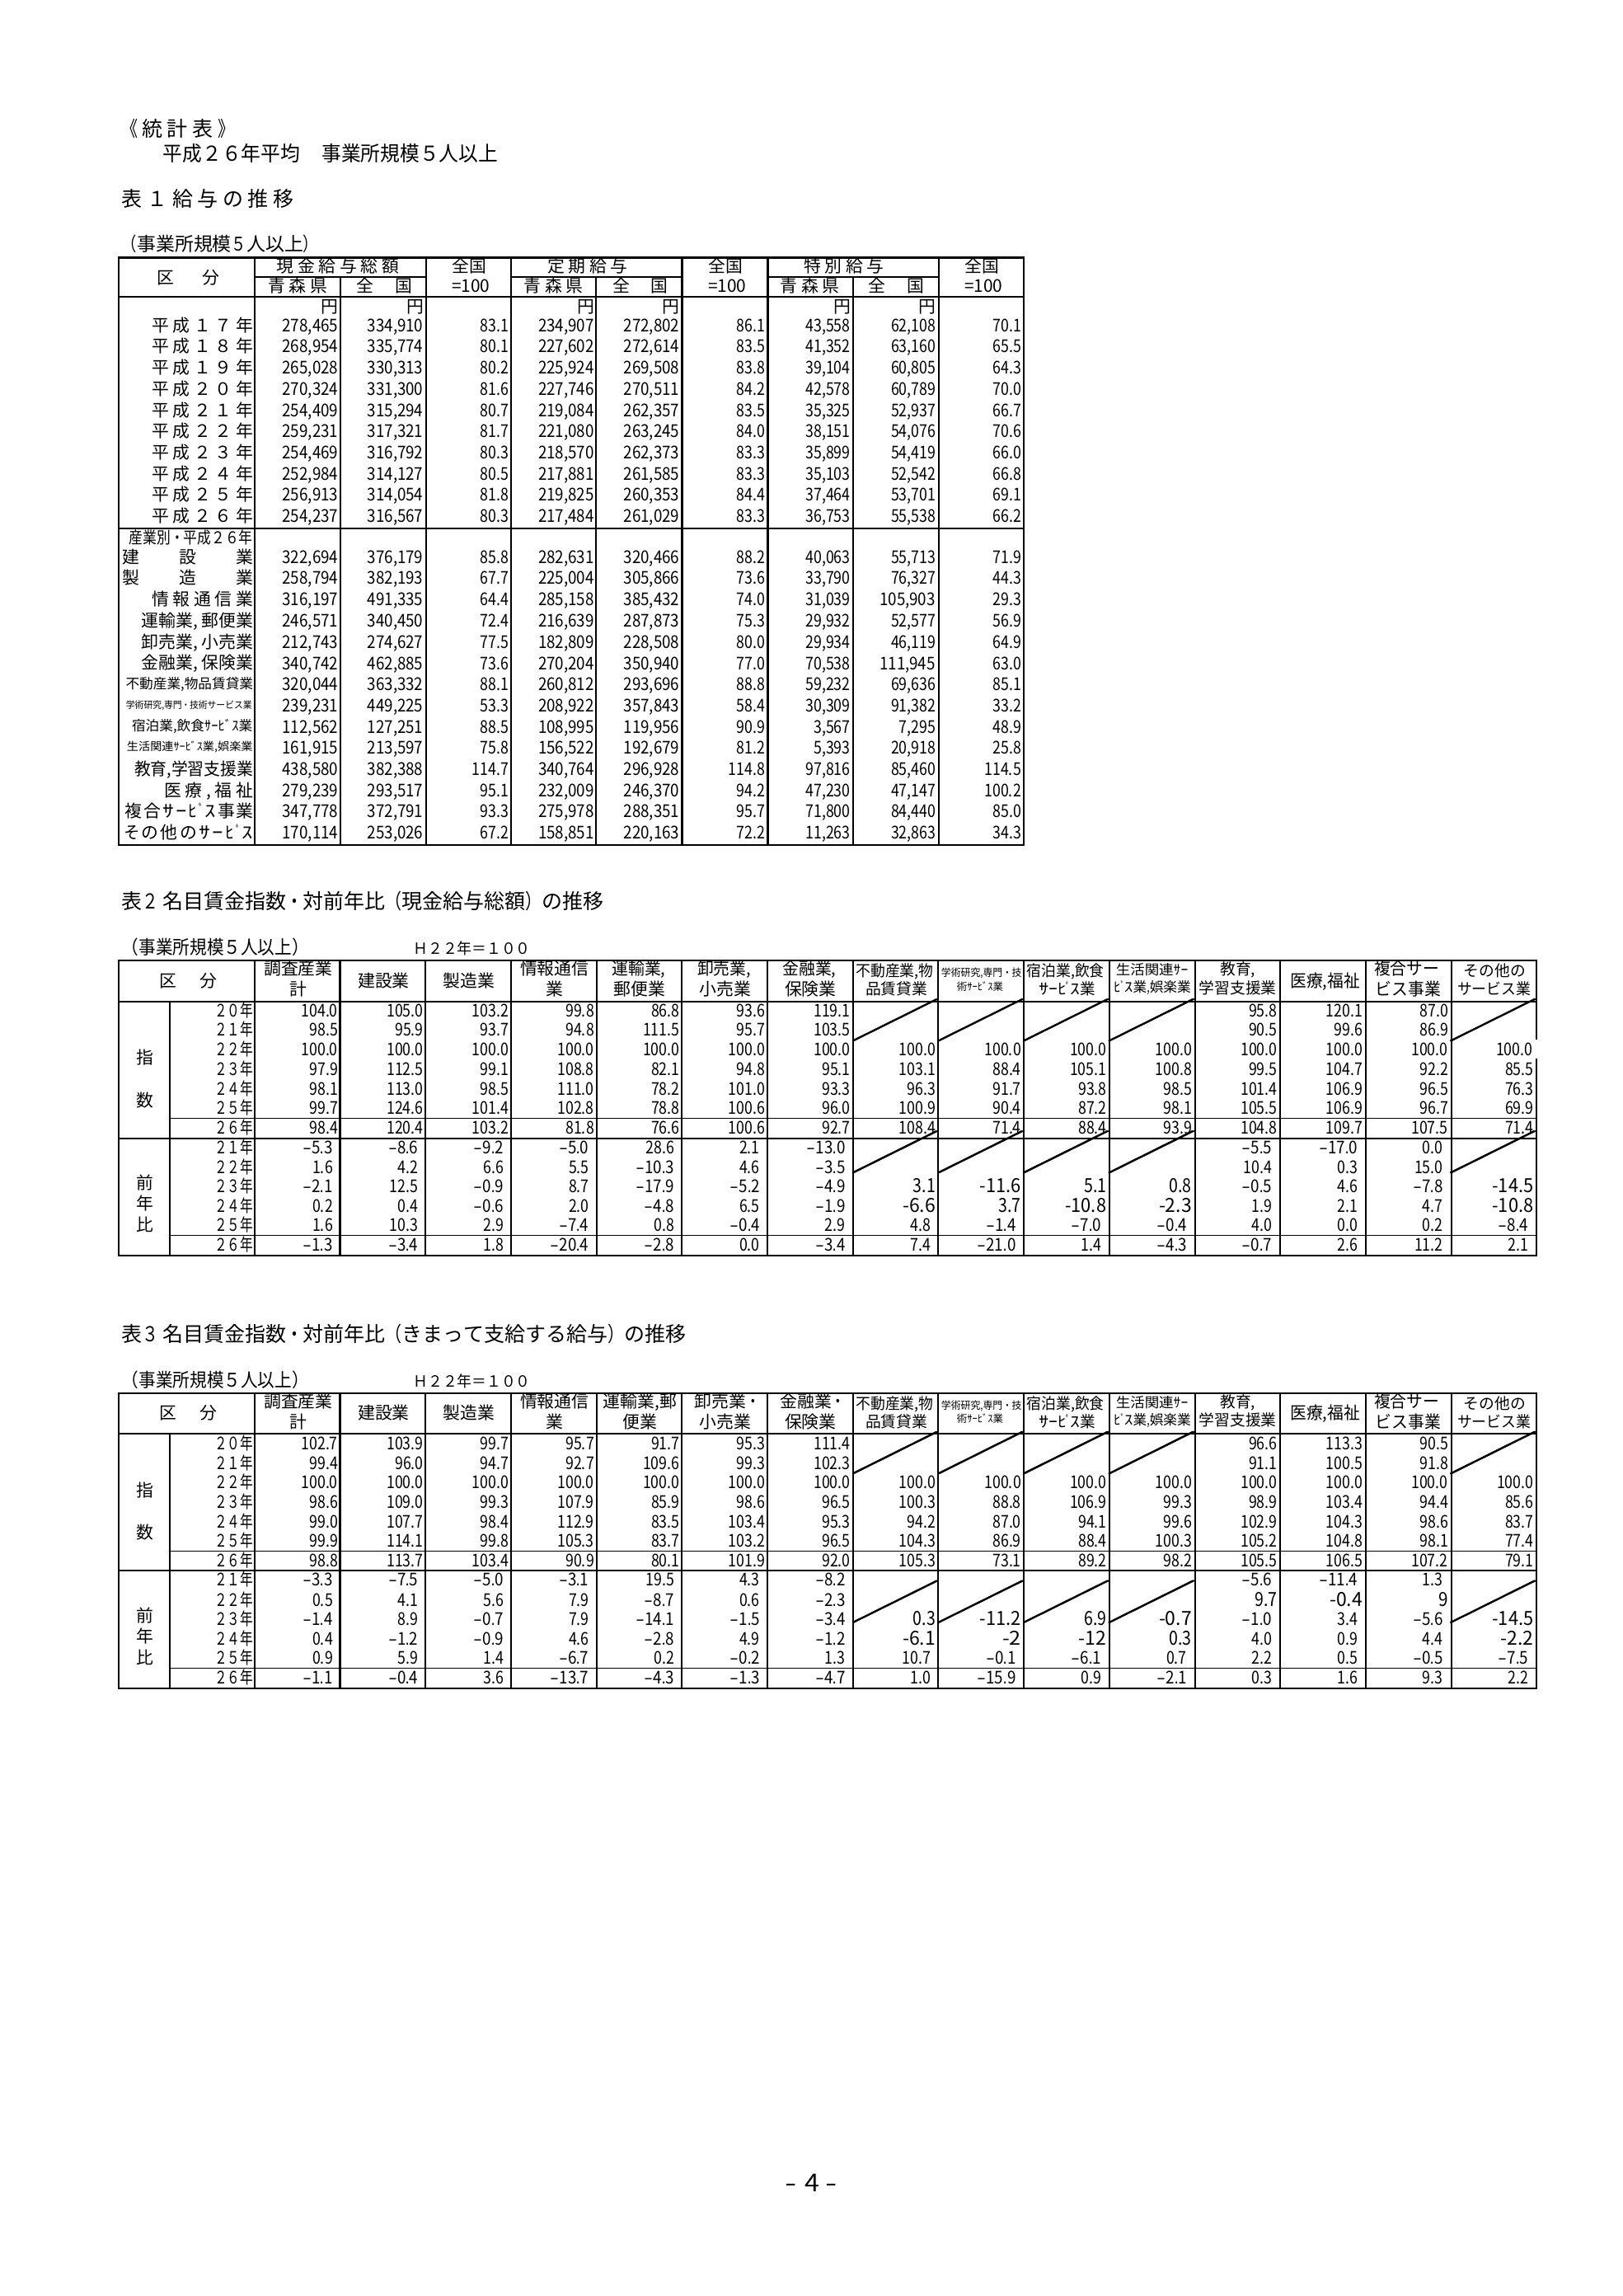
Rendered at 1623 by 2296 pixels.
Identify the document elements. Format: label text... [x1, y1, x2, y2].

table_cell 0.3 [1196, 1669, 1279, 1688]
table_cell -5.3 [256, 1139, 339, 1157]
table_cell 220,163 [597, 824, 681, 844]
table_cell 0.9 [1281, 1629, 1365, 1649]
table_cell 274,627 [341, 633, 425, 654]
table_cell 97,816 [769, 760, 852, 782]
table_cell 119,956 [597, 718, 681, 740]
table_cell 全 国 [597, 278, 681, 296]
table_cell 100.0 [854, 1472, 937, 1492]
table_cell [341, 529, 425, 548]
table_cell -10.8 [1452, 1196, 1536, 1216]
table_header 定 期 給 与 [512, 259, 681, 276]
table_cell 100.5 [1281, 1453, 1365, 1472]
table_cell 78.2 [598, 1079, 681, 1099]
table_header 運輸業, 郵便業 [598, 961, 681, 1000]
table_header 建設業 [341, 961, 425, 1000]
table_cell 213,597 [341, 740, 425, 760]
table_cell [939, 1157, 1023, 1177]
table_cell 94.2 [683, 782, 767, 802]
table_cell 67.2 [427, 824, 510, 844]
table_cell 109.6 [598, 1453, 681, 1472]
table_cell 100.0 [683, 1040, 767, 1059]
table_header 運輸業,郵 便業 [598, 1394, 681, 1433]
table_cell [854, 1139, 937, 1157]
table_cell -2.1 [1110, 1669, 1194, 1688]
table_cell 99.1 [426, 1059, 510, 1079]
table_header 教育, 学習支援業 [1196, 1394, 1279, 1433]
table_cell 254,409 [256, 401, 340, 422]
table_cell 95.7 [683, 802, 767, 824]
table_cell 182,809 [512, 633, 595, 654]
table_cell 287,873 [597, 612, 681, 632]
table_cell 教育,学習支援業 [120, 760, 254, 782]
table_cell 0.6 [683, 1589, 767, 1610]
table_cell [1452, 1589, 1536, 1610]
table_cell [1025, 1021, 1109, 1040]
table_cell 100.8 [1110, 1059, 1194, 1079]
table_cell 84.0 [683, 422, 767, 444]
table_cell 106.9 [1281, 1099, 1365, 1118]
table_cell 83.8 [683, 359, 767, 380]
table_cell 円 [597, 298, 681, 317]
table_cell 28.6 [598, 1139, 681, 1157]
table_cell 0.2 [1367, 1216, 1451, 1235]
table_cell [939, 1139, 1023, 1157]
table_cell 104.8 [1281, 1532, 1365, 1551]
table_cell -3.4 [768, 1236, 852, 1255]
table_cell -4.3 [1110, 1236, 1194, 1255]
table_cell 305,866 [597, 569, 681, 590]
table_cell 2.1 [1452, 1236, 1536, 1255]
table_cell 96.5 [768, 1492, 852, 1512]
table_cell [854, 1157, 937, 1177]
table_cell 青 森 県 [256, 278, 340, 296]
table_cell 59,232 [769, 675, 852, 697]
table_cell 296,928 [597, 760, 681, 782]
table_cell -0.4 [683, 1216, 767, 1235]
table_cell 6.5 [683, 1196, 767, 1216]
table_cell 2.9 [426, 1216, 510, 1235]
table_cell 1.8 [426, 1236, 510, 1255]
table_cell 293,696 [597, 675, 681, 697]
table_cell -1.4 [256, 1610, 339, 1629]
table_cell 0.5 [256, 1589, 339, 1610]
table_cell 60,789 [854, 380, 938, 401]
table_cell 37,464 [769, 486, 852, 507]
text 表２ 名目賃金指数・対前年比（現金給与総額）の推移 [122, 885, 1547, 914]
table_cell 円 [341, 298, 425, 317]
table_header 区 分 [120, 259, 254, 296]
table_cell 105.5 [1196, 1552, 1279, 1570]
table_cell -0.4 [1281, 1589, 1365, 1610]
table_cell [427, 298, 510, 317]
table_cell 0.4 [341, 1196, 425, 1216]
table_cell 322,694 [256, 548, 340, 569]
table_cell 100.2 [940, 782, 1023, 802]
table_cell 89.2 [1025, 1552, 1109, 1570]
table_cell 315,294 [341, 401, 425, 422]
table_cell 3.7 [939, 1196, 1023, 1216]
table_cell 103.4 [683, 1512, 767, 1532]
table_cell 54,076 [854, 422, 938, 444]
table_cell 93.3 [427, 802, 510, 824]
table_cell 112,562 [256, 718, 340, 740]
table_cell 99.9 [256, 1532, 339, 1551]
table_cell 42,578 [769, 380, 852, 401]
table_header その他のサービス業 [1452, 1394, 1536, 1433]
table_cell 6.9 [1025, 1610, 1109, 1629]
table_cell 161,915 [256, 740, 340, 760]
table_cell -20.4 [512, 1236, 596, 1255]
table_cell 105.3 [512, 1532, 596, 1551]
table_cell 4.6 [512, 1629, 596, 1649]
table_cell 104.3 [1281, 1512, 1365, 1532]
table_header 宿泊業,飲食ｻｰﾋﾞｽ業 [1025, 961, 1109, 1000]
table_cell 円 [769, 298, 852, 317]
table_cell 4.8 [854, 1216, 937, 1235]
table_cell 320,466 [597, 548, 681, 569]
table_cell 256,913 [256, 486, 340, 507]
table_cell [1452, 1002, 1536, 1040]
table_cell 95.7 [512, 1434, 596, 1453]
table_cell 85.8 [427, 548, 510, 569]
table_cell -2.2 [1452, 1629, 1536, 1649]
table_cell 268,954 [256, 337, 340, 359]
table_cell 382,388 [341, 760, 425, 782]
table_cell 8.7 [512, 1177, 596, 1196]
table_cell -7.5 [341, 1571, 425, 1589]
table_cell 100.0 [598, 1040, 681, 1059]
table_cell 90.9 [683, 718, 767, 740]
table_cell 83.5 [683, 337, 767, 359]
table_cell 69.9 [1452, 1099, 1536, 1118]
table_cell 234,907 [512, 317, 595, 337]
table_cell [939, 1453, 1023, 1472]
table_cell 1.4 [426, 1649, 510, 1668]
table_cell 0.5 [1281, 1649, 1365, 1668]
table_cell 38,151 [769, 422, 852, 444]
table_cell -0.4 [1110, 1216, 1194, 1235]
table_cell -0.7 [1196, 1236, 1279, 1255]
text 平成２６年平均 事業所規模５人以上 [163, 141, 1547, 166]
table_cell 54,419 [854, 444, 938, 465]
table_cell 114.8 [683, 760, 767, 782]
table_cell 79.1 [1452, 1552, 1536, 1570]
table_cell -6.1 [1025, 1649, 1109, 1668]
table_cell 10.7 [854, 1649, 937, 1668]
table_cell 40,063 [769, 548, 852, 569]
table_cell ２５年 [171, 1216, 254, 1235]
table_cell 100.0 [1025, 1040, 1109, 1059]
table_cell 19.5 [598, 1571, 681, 1589]
table_cell -11.2 [939, 1610, 1023, 1629]
table_cell 3,567 [769, 718, 852, 740]
table_cell 66.8 [940, 465, 1023, 486]
table_cell -8.4 [1452, 1216, 1536, 1235]
table_cell [854, 1021, 937, 1040]
table_cell 90.5 [1367, 1434, 1451, 1453]
table_header その他のサービス業 [1452, 961, 1536, 1000]
table_cell 7.9 [512, 1589, 596, 1610]
table_cell 円 [512, 298, 595, 317]
table_cell [1452, 1453, 1536, 1472]
table_cell 平 成 ２ ５ 年 [120, 486, 254, 507]
table_cell -1.3 [683, 1669, 767, 1688]
table_cell 113.0 [341, 1079, 425, 1099]
table_cell -1.9 [768, 1196, 852, 1216]
table_header 複合サー ビス事業 [1367, 961, 1451, 1000]
table_cell 98.1 [256, 1079, 339, 1099]
table_cell 77.5 [427, 633, 510, 654]
table_cell 0.0 [1367, 1139, 1451, 1157]
table_cell 288,351 [597, 802, 681, 824]
table_cell 2.1 [1281, 1196, 1365, 1216]
table_header 教育, 学習支援業 [1196, 961, 1279, 1000]
table_cell -7.5 [1452, 1649, 1536, 1668]
table_cell 53.3 [427, 697, 510, 718]
table_cell [939, 1434, 1023, 1453]
table_cell 70.0 [940, 380, 1023, 401]
table_cell 108.4 [854, 1119, 937, 1137]
table_cell 91.7 [598, 1434, 681, 1453]
table_cell 225,924 [512, 359, 595, 380]
table_cell -4.7 [768, 1669, 852, 1688]
table_cell 93.3 [768, 1079, 852, 1099]
table_cell ２３年 [171, 1610, 254, 1629]
table_cell 12.5 [341, 1177, 425, 1196]
table_cell 260,812 [512, 675, 595, 697]
table_cell -0.1 [939, 1649, 1023, 1668]
table_cell 4.0 [1196, 1216, 1279, 1235]
table_cell [120, 298, 254, 317]
table_cell 82.1 [598, 1059, 681, 1079]
table_cell 66.2 [940, 507, 1023, 528]
table_cell 運輸業, 郵便業 [120, 612, 254, 632]
table_cell 青 森 県 [769, 278, 852, 296]
table_cell 85.5 [1452, 1059, 1536, 1079]
table_cell -7.4 [512, 1216, 596, 1235]
table_cell 239,231 [256, 697, 340, 718]
table_cell -0.6 [426, 1196, 510, 1216]
table_cell 491,335 [341, 590, 425, 612]
table_cell 88.4 [1025, 1119, 1109, 1137]
table_cell 0.4 [256, 1629, 339, 1649]
table_cell [940, 298, 1023, 317]
table_cell 84.2 [683, 380, 767, 401]
table_cell -1.2 [768, 1629, 852, 1649]
table_cell 258,794 [256, 569, 340, 590]
subtitle - 4 - [782, 2163, 840, 2199]
table_cell 98.4 [256, 1119, 339, 1137]
table_cell 260,353 [597, 486, 681, 507]
table_cell 112.5 [341, 1059, 425, 1079]
table_cell 111.0 [512, 1079, 596, 1099]
table_cell 275,978 [512, 802, 595, 824]
table_cell -17.9 [598, 1177, 681, 1196]
table_cell 64.3 [940, 359, 1023, 380]
table_cell 100.0 [1110, 1472, 1194, 1492]
table_cell 347,778 [256, 802, 340, 824]
table_cell 平 成 ２ ２ 年 [120, 422, 254, 444]
table_cell 96.5 [1367, 1079, 1451, 1099]
table_cell 120.4 [341, 1119, 425, 1137]
table_cell 262,373 [597, 444, 681, 465]
table_cell 85.6 [1452, 1492, 1536, 1512]
table_cell -3.5 [768, 1157, 852, 1177]
table_header 区 分 [120, 961, 254, 1000]
table_cell 314,054 [341, 486, 425, 507]
table_cell 94.8 [683, 1059, 767, 1079]
table_cell 113.3 [1281, 1434, 1365, 1453]
table_cell 253,026 [341, 824, 425, 844]
table_cell 96.0 [341, 1453, 425, 1472]
table_cell 221,080 [512, 422, 595, 444]
table_cell 92.7 [512, 1453, 596, 1472]
table_cell 124.6 [341, 1099, 425, 1118]
table_cell 100.0 [1110, 1040, 1194, 1059]
table_cell 32,863 [854, 824, 938, 844]
table_cell 278,465 [256, 317, 340, 337]
table_cell 100.0 [1025, 1472, 1109, 1492]
table_cell 100.0 [768, 1472, 852, 1492]
table_cell 462,885 [341, 654, 425, 675]
table_cell 100.0 [1452, 1472, 1536, 1492]
table_header 宿泊業,飲食ｻｰﾋﾞｽ業 [1025, 1394, 1109, 1433]
table_cell [1452, 1434, 1536, 1453]
table_cell 76,327 [854, 569, 938, 590]
table_cell 0.8 [1110, 1177, 1194, 1196]
table_cell 156,522 [512, 740, 595, 760]
table_cell -11.4 [1281, 1571, 1365, 1589]
table_cell 282,631 [512, 548, 595, 569]
table_cell 81.7 [427, 422, 510, 444]
table_cell ２２年 [171, 1157, 254, 1177]
table_cell 103.9 [341, 1434, 425, 1453]
table_cell 75.8 [427, 740, 510, 760]
table_cell 全 国 [854, 278, 938, 296]
table_cell ２６年 [171, 1236, 254, 1255]
table_cell -4.8 [598, 1196, 681, 1216]
text 《 統 計 表 》 [122, 116, 1547, 141]
table_cell 83.7 [598, 1532, 681, 1551]
table_cell 53,701 [854, 486, 938, 507]
table_cell -7.8 [1367, 1177, 1451, 1196]
table_cell 99.8 [512, 1002, 596, 1021]
table_cell [939, 1571, 1023, 1589]
table_cell 84,440 [854, 802, 938, 824]
table_cell [256, 529, 340, 548]
table_cell 52,542 [854, 465, 938, 486]
table_cell 100.0 [939, 1472, 1023, 1492]
table_cell 52,577 [854, 612, 938, 632]
table_cell 80.3 [427, 507, 510, 528]
table_cell 3.1 [854, 1177, 937, 1196]
table_cell 73.6 [427, 654, 510, 675]
table_cell 279,239 [256, 782, 340, 802]
table_cell 85.1 [940, 675, 1023, 697]
table_cell 262,357 [597, 401, 681, 422]
table_cell 39,104 [769, 359, 852, 380]
table_cell 5.5 [512, 1157, 596, 1177]
table_cell 113.7 [341, 1552, 425, 1570]
table_cell -13.0 [768, 1139, 852, 1157]
table_cell 93.9 [1110, 1119, 1194, 1137]
table_cell 0.9 [1025, 1669, 1109, 1688]
table_cell 87.0 [1367, 1002, 1451, 1021]
table_cell 34.3 [940, 824, 1023, 844]
table_cell 83.5 [598, 1512, 681, 1532]
table_cell 227,746 [512, 380, 595, 401]
table_cell 108,995 [512, 718, 595, 740]
table_cell 111.4 [768, 1434, 852, 1453]
table_cell 産業別・平成２６年 [120, 529, 254, 548]
table_cell -5.0 [512, 1139, 596, 1157]
table_cell 100.0 [256, 1472, 339, 1492]
table_cell 84.4 [683, 486, 767, 507]
table_cell 320,044 [256, 675, 340, 697]
table_cell 98.1 [1110, 1099, 1194, 1118]
table_cell 56.9 [940, 612, 1023, 632]
table_header 情報通信 業 [512, 1394, 596, 1433]
table_cell 98.5 [256, 1021, 339, 1040]
table_cell 334,910 [341, 317, 425, 337]
table_cell -8.7 [598, 1589, 681, 1610]
table_cell 88.4 [1025, 1532, 1109, 1551]
table_cell 前年比 [120, 1571, 169, 1688]
table_cell ２４年 [171, 1196, 254, 1216]
table_cell -5.2 [683, 1177, 767, 1196]
table_cell -1.2 [341, 1629, 425, 1649]
table_cell ２１年 [171, 1571, 254, 1589]
table_cell 100.0 [598, 1472, 681, 1492]
table_cell 70,538 [769, 654, 852, 675]
table_cell -3.4 [341, 1236, 425, 1255]
table_cell 36,753 [769, 507, 852, 528]
table_cell [597, 529, 681, 548]
table_header 全国 [427, 259, 510, 276]
table_cell 104.0 [256, 1002, 339, 1021]
table_cell 67.7 [427, 569, 510, 590]
table_cell -6.7 [512, 1649, 596, 1668]
table_cell 100.0 [1281, 1472, 1365, 1492]
table_cell 331,300 [341, 380, 425, 401]
table_cell -2.8 [598, 1629, 681, 1649]
table_cell 114.1 [341, 1532, 425, 1551]
table_cell 81.8 [512, 1119, 596, 1137]
table_cell 64.4 [427, 590, 510, 612]
table_cell 71.9 [940, 548, 1023, 569]
table_cell 88.2 [683, 548, 767, 569]
table_cell 91.1 [1196, 1453, 1279, 1472]
table_cell 0.2 [256, 1196, 339, 1216]
table_header 全国 [683, 259, 767, 276]
table_cell 88.5 [427, 718, 510, 740]
table_cell 98.4 [426, 1512, 510, 1532]
table_header 情報通信 業 [512, 961, 596, 1000]
table_cell 98.2 [1110, 1552, 1194, 1570]
table_cell 217,881 [512, 465, 595, 486]
table_cell 100.6 [683, 1099, 767, 1118]
table_cell 医 療 , 福 祉 [120, 782, 254, 802]
table_cell -15.9 [939, 1669, 1023, 1688]
table_cell 平 成 １ ８ 年 [120, 337, 254, 359]
table_cell 102.8 [512, 1099, 596, 1118]
table_cell [1110, 1434, 1194, 1453]
table_cell 69.1 [940, 486, 1023, 507]
table_cell 88.8 [683, 675, 767, 697]
table_cell 2.2 [1196, 1649, 1279, 1668]
table_cell 103.4 [426, 1552, 510, 1570]
table_cell 81.8 [427, 486, 510, 507]
table_cell [940, 529, 1023, 548]
table_cell 95.7 [683, 1021, 767, 1040]
table_cell 83.7 [1452, 1512, 1536, 1532]
table_cell [854, 1571, 937, 1589]
table_cell 55,713 [854, 548, 938, 569]
table_cell 100.0 [426, 1040, 510, 1059]
table_cell 105.0 [341, 1002, 425, 1021]
table_cell 11.2 [1367, 1236, 1451, 1255]
table_cell 363,332 [341, 675, 425, 697]
table_cell 270,324 [256, 380, 340, 401]
table_cell -12 [1025, 1629, 1109, 1649]
table_cell 105.3 [854, 1552, 937, 1570]
table_cell -0.5 [1367, 1649, 1451, 1668]
table_cell ２４年 [171, 1079, 254, 1099]
table_cell 66.7 [940, 401, 1023, 422]
table_cell 216,639 [512, 612, 595, 632]
table_cell 70.6 [940, 422, 1023, 444]
table_header 製造業 [426, 1394, 510, 1433]
table_cell 102.7 [256, 1434, 339, 1453]
table_cell 246,571 [256, 612, 340, 632]
table_cell 96.5 [768, 1532, 852, 1551]
table_cell 170,114 [256, 824, 340, 844]
table_cell 99.0 [256, 1512, 339, 1532]
table_cell 98.5 [426, 1079, 510, 1099]
table_cell 2.6 [1281, 1236, 1365, 1255]
table_cell 7.9 [512, 1610, 596, 1629]
table_cell 4.6 [1281, 1177, 1365, 1196]
table_cell 78.8 [598, 1099, 681, 1118]
table_cell 88.8 [939, 1492, 1023, 1512]
table_header 区 分 [120, 1394, 254, 1433]
table_cell 2.9 [768, 1216, 852, 1235]
table_cell 1.9 [1196, 1196, 1279, 1216]
table_cell -2.3 [768, 1589, 852, 1610]
table_cell -0.7 [1110, 1610, 1194, 1629]
table_cell 254,237 [256, 507, 340, 528]
table_cell 100.0 [768, 1040, 852, 1059]
table_header 調査産業 計 [256, 961, 339, 1000]
table_cell 指数 [120, 1434, 169, 1570]
table_cell 66.0 [940, 444, 1023, 465]
table_cell 99.3 [1110, 1492, 1194, 1512]
table_cell 4.1 [341, 1589, 425, 1610]
table_cell 86.9 [1367, 1021, 1451, 1040]
table_cell 製 造 業 [120, 569, 254, 590]
table_cell 449,225 [341, 697, 425, 718]
table_cell 58.4 [683, 697, 767, 718]
table_cell 1.4 [1025, 1236, 1109, 1255]
table_cell 94.4 [1367, 1492, 1451, 1512]
table_cell 227,602 [512, 337, 595, 359]
table_cell 101.4 [426, 1099, 510, 1118]
table_cell 219,084 [512, 401, 595, 422]
table_cell 80.1 [427, 337, 510, 359]
table_cell 33,790 [769, 569, 852, 590]
table_cell 88.1 [427, 675, 510, 697]
table_cell 30,309 [769, 697, 852, 718]
table_cell 100.0 [1452, 1040, 1536, 1059]
table_cell 平 成 ２ ３ 年 [120, 444, 254, 465]
table_cell 74.0 [683, 590, 767, 612]
table_cell 350,940 [597, 654, 681, 675]
table_cell 1.6 [256, 1216, 339, 1235]
table_cell -3.1 [512, 1571, 596, 1589]
table_header 学術研究,専門・技術ｻｰﾋﾞｽ業 [939, 961, 1023, 1000]
table_cell 75.3 [683, 612, 767, 632]
table_cell 158,851 [512, 824, 595, 844]
table_cell 86.1 [683, 317, 767, 337]
table_cell [512, 529, 595, 548]
table_cell [427, 529, 510, 548]
table_cell 95.3 [768, 1512, 852, 1532]
table_header 医療,福祉 [1281, 1394, 1365, 1433]
table_cell 111.5 [598, 1021, 681, 1040]
table_cell 106.9 [1281, 1079, 1365, 1099]
table_cell 98.5 [1110, 1079, 1194, 1099]
table_cell -2.1 [256, 1177, 339, 1196]
table_cell 95.1 [768, 1059, 852, 1079]
table_cell 29.3 [940, 590, 1023, 612]
table_cell 103.4 [1281, 1492, 1365, 1512]
table_cell 107.7 [341, 1512, 425, 1532]
table_cell 4.9 [683, 1629, 767, 1649]
table_cell 100.0 [512, 1040, 596, 1059]
table_cell 272,614 [597, 337, 681, 359]
table_cell 70.1 [940, 317, 1023, 337]
table_cell 259,231 [256, 422, 340, 444]
table_cell 270,511 [597, 380, 681, 401]
table_cell 生活関連ｻｰﾋﾞｽ業,娯楽業 [120, 740, 254, 760]
table_cell 100.0 [854, 1040, 937, 1059]
table_cell 5.1 [1025, 1177, 1109, 1196]
table_cell 100.0 [1196, 1040, 1279, 1059]
table_cell 平 成 １ ９ 年 [120, 359, 254, 380]
table_cell 円 [256, 298, 340, 317]
table_cell 0.9 [256, 1649, 339, 1668]
table_cell 0.8 [598, 1216, 681, 1235]
table_cell -1.3 [256, 1236, 339, 1255]
table_cell 0.0 [1281, 1216, 1365, 1235]
table_cell 100.0 [1196, 1472, 1279, 1492]
table_cell -14.5 [1452, 1177, 1536, 1196]
table_cell 1.6 [1281, 1669, 1365, 1688]
table_cell [1452, 1157, 1536, 1177]
table_cell =100 [683, 276, 767, 296]
table_cell 93.7 [426, 1021, 510, 1040]
table_cell -1.4 [939, 1216, 1023, 1235]
table_cell 90.5 [1196, 1021, 1279, 1040]
table_header 生活関連ｻｰ ﾋﾞｽ業,娯楽業 [1110, 1394, 1194, 1433]
table_cell 建 設 業 [120, 548, 254, 569]
table_cell 340,742 [256, 654, 340, 675]
table_cell 101.9 [683, 1552, 767, 1570]
table_header 特 別 給 与 [769, 259, 938, 276]
table_cell 80.1 [598, 1552, 681, 1570]
table_cell 114.7 [427, 760, 510, 782]
table_cell 105.2 [1196, 1532, 1279, 1551]
table_cell 64.9 [940, 633, 1023, 654]
table_cell 44.3 [940, 569, 1023, 590]
text （事業所規模５人以上） Ｈ２２年＝１００ [122, 932, 1547, 960]
table_cell 87.2 [1025, 1099, 1109, 1118]
table_cell 29,932 [769, 612, 852, 632]
table_cell 104.7 [1281, 1059, 1365, 1079]
table_cell ２４年 [171, 1629, 254, 1649]
table_cell 106.5 [1281, 1552, 1365, 1570]
table_cell 86.8 [598, 1002, 681, 1021]
table_cell -9.2 [426, 1139, 510, 1157]
table_cell [683, 298, 767, 317]
table_cell 246,370 [597, 782, 681, 802]
table_cell -21.0 [939, 1236, 1023, 1255]
table_cell 87.0 [939, 1512, 1023, 1532]
table_cell 103.2 [683, 1532, 767, 1551]
table_cell 330,313 [341, 359, 425, 380]
table_cell 3.4 [1281, 1610, 1365, 1629]
table_cell 0.2 [598, 1649, 681, 1668]
table_cell 90.9 [512, 1552, 596, 1570]
table_cell 107.9 [512, 1492, 596, 1512]
table_cell 33.2 [940, 697, 1023, 718]
table_cell 4.3 [683, 1571, 767, 1589]
table_cell -2 [939, 1629, 1023, 1649]
table_cell 平 成 ２ ０ 年 [120, 380, 254, 401]
table_cell 71.4 [939, 1119, 1023, 1137]
table_cell -6.1 [854, 1629, 937, 1649]
table_cell 46,119 [854, 633, 938, 654]
table_cell -0.9 [426, 1177, 510, 1196]
table_cell -5.5 [1196, 1139, 1279, 1157]
table_header 金融業・ 保険業 [768, 1394, 852, 1433]
table_cell 平 成 ２ ４ 年 [120, 465, 254, 486]
table_header 建設業 [341, 1394, 425, 1433]
table_cell 99.8 [426, 1532, 510, 1551]
table_cell 225,004 [512, 569, 595, 590]
table_cell 73.1 [939, 1552, 1023, 1570]
table_cell 100.0 [683, 1472, 767, 1492]
table_cell 不動産業,物品賃貸業 [120, 675, 254, 697]
table_cell 76.3 [1452, 1079, 1536, 1099]
table_cell 71.4 [1452, 1119, 1536, 1137]
table_cell 62,108 [854, 317, 938, 337]
table_cell 335,774 [341, 337, 425, 359]
table_cell [1452, 1571, 1536, 1589]
table_cell 99.4 [256, 1453, 339, 1472]
table_cell 100.3 [854, 1492, 937, 1512]
text 表 １ 給 与 の 推 移 [122, 183, 1547, 213]
table_cell [1110, 1002, 1194, 1021]
table_cell 72.2 [683, 824, 767, 844]
table_cell [1025, 1453, 1109, 1472]
table_cell [1110, 1571, 1194, 1589]
table_cell 1.3 [768, 1649, 852, 1668]
subtitle 表３ 名目賃金指数・対前年比（きまって支給する給与）の推移 [122, 1318, 1547, 1348]
table_cell 103.2 [426, 1002, 510, 1021]
table_cell 35,325 [769, 401, 852, 422]
table_cell 0.7 [1110, 1649, 1194, 1668]
table_cell 指数 [120, 1002, 169, 1137]
table_cell -3.3 [256, 1571, 339, 1589]
table_cell -7.0 [1025, 1216, 1109, 1235]
table_cell 88.4 [939, 1059, 1023, 1079]
table_cell 99.6 [1110, 1512, 1194, 1532]
table_cell 293,517 [341, 782, 425, 802]
table_cell 92.0 [768, 1552, 852, 1570]
table_cell 376,179 [341, 548, 425, 569]
table_cell 80.5 [427, 465, 510, 486]
table_cell [1025, 1157, 1109, 1177]
table_cell 316,792 [341, 444, 425, 465]
table_cell -14.1 [598, 1610, 681, 1629]
table_cell 98.6 [1367, 1512, 1451, 1532]
table_cell 99.6 [1281, 1021, 1365, 1040]
table_cell 340,764 [512, 760, 595, 782]
table_cell 100.0 [512, 1472, 596, 1492]
table_cell 2.2 [1452, 1669, 1536, 1688]
table_cell 4.2 [341, 1157, 425, 1177]
table_cell 41,352 [769, 337, 852, 359]
table_header 不動産業,物品賃貸業 [854, 1394, 937, 1433]
table_cell 86.9 [939, 1532, 1023, 1551]
table_cell 103.1 [854, 1059, 937, 1079]
table_cell 272,802 [597, 317, 681, 337]
table_cell -1.0 [1196, 1610, 1279, 1629]
table_cell 90.4 [939, 1099, 1023, 1118]
table_cell 98.9 [1196, 1492, 1279, 1512]
table_cell 35,103 [769, 465, 852, 486]
table_cell 83.5 [683, 401, 767, 422]
table_cell [1110, 1453, 1194, 1472]
table_cell 93.6 [683, 1002, 767, 1021]
table_cell [1110, 1021, 1194, 1040]
table_cell -10.3 [598, 1157, 681, 1177]
table_cell -8.6 [341, 1139, 425, 1157]
table_cell -2.3 [1110, 1196, 1194, 1216]
table_cell 254,469 [256, 444, 340, 465]
table_cell [1110, 1589, 1194, 1610]
table_cell 100.0 [341, 1040, 425, 1059]
table_cell -0.2 [683, 1649, 767, 1668]
table_cell ２５年 [171, 1532, 254, 1551]
table_cell 252,984 [256, 465, 340, 486]
table_cell 宿泊業,飲食ｻｰﾋﾞｽ業 [120, 718, 254, 740]
table_cell -3.4 [768, 1610, 852, 1629]
table_cell 119.1 [768, 1002, 852, 1021]
table_cell 83.3 [683, 444, 767, 465]
table_cell -11.6 [939, 1177, 1023, 1196]
table_cell ２０年 [171, 1002, 254, 1021]
table_cell ２２年 [171, 1040, 254, 1059]
text （事業所規模５人以上） [122, 229, 1547, 256]
table_cell 95.3 [683, 1434, 767, 1453]
table_cell 120.1 [1281, 1002, 1365, 1021]
table_cell [1025, 1002, 1109, 1021]
table_cell 95.9 [341, 1021, 425, 1040]
table_cell -13.7 [512, 1669, 596, 1688]
table_cell 9 [1367, 1589, 1451, 1610]
table_cell 96.0 [768, 1099, 852, 1118]
table_cell 7.4 [854, 1236, 937, 1255]
table_cell 63,160 [854, 337, 938, 359]
table_cell [854, 1453, 937, 1472]
table_cell 208,922 [512, 697, 595, 718]
table_cell 6.6 [426, 1157, 510, 1177]
table_cell [1110, 1139, 1194, 1157]
table_cell 80.3 [427, 444, 510, 465]
table_header 医療,福祉 [1281, 961, 1365, 1000]
table_cell 269,508 [597, 359, 681, 380]
table_cell ２１年 [171, 1453, 254, 1472]
table_cell その他のｻｰﾋﾞｽ [120, 824, 254, 844]
table_cell ２１年 [171, 1139, 254, 1157]
table_cell 100.0 [1367, 1040, 1451, 1059]
table_cell -2.8 [598, 1236, 681, 1255]
table_cell 96.7 [1367, 1099, 1451, 1118]
table_cell 5.6 [426, 1589, 510, 1610]
table_cell 99.7 [256, 1099, 339, 1118]
table_header 生活関連ｻｰ ﾋﾞｽ業,娯楽業 [1110, 961, 1194, 1000]
table_cell 261,585 [597, 465, 681, 486]
table_cell -0.4 [341, 1669, 425, 1688]
table_header 卸売業・ 小売業 [683, 1394, 767, 1433]
table_cell 314,127 [341, 465, 425, 486]
table_cell -17.0 [1281, 1139, 1365, 1157]
table_header 複合サー ビス事業 [1367, 1394, 1451, 1433]
table_cell 316,567 [341, 507, 425, 528]
table_cell [769, 529, 852, 548]
table_cell -8.2 [768, 1571, 852, 1589]
table_cell [854, 529, 938, 548]
table_cell 93.8 [1025, 1079, 1109, 1099]
table_cell 青 森 県 [512, 278, 595, 296]
table_cell 219,825 [512, 486, 595, 507]
table_cell 55,538 [854, 507, 938, 528]
table_cell 2.0 [512, 1196, 596, 1216]
table_cell -4.3 [598, 1669, 681, 1688]
table_header 学術研究,専門・技術ｻｰﾋﾞｽ業 [939, 1394, 1023, 1433]
table_cell 112.9 [512, 1512, 596, 1532]
table_cell 285,158 [512, 590, 595, 612]
table_cell 104.8 [1196, 1119, 1279, 1137]
table_cell 47,147 [854, 782, 938, 802]
table_cell 127,251 [341, 718, 425, 740]
table_cell 265,028 [256, 359, 340, 380]
table_cell 5,393 [769, 740, 852, 760]
table_cell [854, 1434, 937, 1453]
table_cell 77.4 [1452, 1532, 1536, 1551]
table_cell 85.9 [598, 1492, 681, 1512]
table_header 金融業, 保険業 [768, 961, 852, 1000]
table_cell ２２年 [171, 1589, 254, 1610]
table_cell =100 [940, 276, 1023, 296]
table_cell 263,245 [597, 422, 681, 444]
table_header 現 金 給 与 総 額 [256, 259, 425, 276]
table_cell 35,899 [769, 444, 852, 465]
table_cell 9.7 [1196, 1589, 1279, 1610]
table_cell [1025, 1139, 1109, 1157]
table_cell 全 国 [341, 278, 425, 296]
table_cell 4.7 [1367, 1196, 1451, 1216]
table_cell 80.7 [427, 401, 510, 422]
table_cell 83.3 [683, 465, 767, 486]
table_cell 52,937 [854, 401, 938, 422]
table_cell 69,636 [854, 675, 938, 697]
table_cell 96.6 [1196, 1434, 1279, 1453]
text （事業所規模５人以上） Ｈ２２年＝１００ [122, 1365, 1547, 1392]
table_cell -0.5 [1196, 1177, 1279, 1196]
table_cell 94.1 [1025, 1512, 1109, 1532]
table_cell 385,432 [597, 590, 681, 612]
table_cell 65.5 [940, 337, 1023, 359]
table_cell 102.3 [768, 1453, 852, 1472]
table_cell ２０年 [171, 1434, 254, 1453]
table_cell -5.6 [1196, 1571, 1279, 1589]
table_cell [1110, 1157, 1194, 1177]
table_cell 1.6 [256, 1157, 339, 1177]
table_cell 0.0 [683, 1236, 767, 1255]
table_cell -1.5 [683, 1610, 767, 1629]
table_cell [683, 529, 767, 548]
table_cell 83.1 [427, 317, 510, 337]
table_cell 261,029 [597, 507, 681, 528]
table_cell [939, 1002, 1023, 1021]
table_cell 複合ｻｰﾋﾞｽ事業 [120, 802, 254, 824]
table_cell -14.5 [1452, 1610, 1536, 1629]
table_cell 63.0 [940, 654, 1023, 675]
table_cell 20,918 [854, 740, 938, 760]
table_cell 平 成 ２ ６ 年 [120, 507, 254, 528]
table_cell ２２年 [171, 1472, 254, 1492]
table_cell 4.6 [683, 1157, 767, 1177]
table_cell -6.6 [854, 1196, 937, 1216]
table_cell 平 成 １ ７ 年 [120, 317, 254, 337]
table_cell [1025, 1571, 1109, 1589]
table_cell 95.1 [427, 782, 510, 802]
table_cell 100.0 [939, 1040, 1023, 1059]
table_header 調査産業 計 [256, 1394, 339, 1433]
table_cell 85,460 [854, 760, 938, 782]
table_cell 99.7 [426, 1434, 510, 1453]
table_cell 5.9 [341, 1649, 425, 1668]
table_cell 217,484 [512, 507, 595, 528]
table_cell 316,197 [256, 590, 340, 612]
table_cell 101.4 [1196, 1079, 1279, 1099]
table_cell 92.2 [1367, 1059, 1451, 1079]
table_cell ２１年 [171, 1021, 254, 1040]
table_cell 11,263 [769, 824, 852, 844]
table_cell 382,193 [341, 569, 425, 590]
table_cell 8.9 [341, 1610, 425, 1629]
table_cell 81.2 [683, 740, 767, 760]
table_cell 72.4 [427, 612, 510, 632]
table_cell ２３年 [171, 1177, 254, 1196]
table_cell 円 [854, 298, 938, 317]
table_cell 357,843 [597, 697, 681, 718]
table_cell 前年比 [120, 1139, 169, 1255]
table_cell 10.4 [1196, 1157, 1279, 1177]
table_cell 103.2 [426, 1119, 510, 1137]
table_cell 99.3 [426, 1492, 510, 1512]
table_cell 10.3 [341, 1216, 425, 1235]
table_cell 95.8 [1196, 1002, 1279, 1021]
table_cell 4.0 [1196, 1629, 1279, 1649]
table_cell 15.0 [1367, 1157, 1451, 1177]
table_cell 47,230 [769, 782, 852, 802]
table_cell 100.0 [256, 1040, 339, 1059]
table_header 製造業 [426, 961, 510, 1000]
table_cell 2.1 [683, 1139, 767, 1157]
table_cell 109.0 [341, 1492, 425, 1512]
table_cell 91.7 [939, 1079, 1023, 1099]
table_cell 111,945 [854, 654, 938, 675]
table_cell ２６年 [171, 1552, 254, 1570]
table_cell 100.9 [854, 1099, 937, 1118]
table_cell 48.9 [940, 718, 1023, 740]
table_cell 317,321 [341, 422, 425, 444]
table_cell [939, 1589, 1023, 1610]
table_cell 97.9 [256, 1059, 339, 1079]
table_cell 107.2 [1367, 1552, 1451, 1570]
table_cell 107.5 [1367, 1119, 1451, 1137]
table_cell 金融業, 保険業 [120, 654, 254, 675]
table_cell 77.0 [683, 654, 767, 675]
table_cell 106.9 [1025, 1492, 1109, 1512]
table_cell 91,382 [854, 697, 938, 718]
table_cell 0.3 [1281, 1157, 1365, 1177]
table_cell [854, 1002, 937, 1021]
table_cell 83.3 [683, 507, 767, 528]
table_cell 100.0 [341, 1472, 425, 1492]
table_cell 340,450 [341, 612, 425, 632]
table_cell 60,805 [854, 359, 938, 380]
table_cell 438,580 [256, 760, 340, 782]
table_cell 105.5 [1196, 1099, 1279, 1118]
table_cell 73.6 [683, 569, 767, 590]
table_header 全国 [940, 259, 1023, 276]
table_cell 96.3 [854, 1079, 937, 1099]
table_cell 学術研究,専門・技術サービス業 [120, 697, 254, 718]
table_cell 31,039 [769, 590, 852, 612]
table_cell 100.0 [1367, 1472, 1451, 1492]
table_cell 94.8 [512, 1021, 596, 1040]
table_cell 105.1 [1025, 1059, 1109, 1079]
table_cell ２３年 [171, 1059, 254, 1079]
table_cell 98.1 [1367, 1532, 1451, 1551]
table_cell 98.6 [256, 1492, 339, 1512]
table_cell 0.3 [1110, 1629, 1194, 1649]
table_header 卸売業, 小売業 [683, 961, 767, 1000]
table_cell 218,570 [512, 444, 595, 465]
table_cell 99.3 [683, 1453, 767, 1472]
table_cell 104.3 [854, 1532, 937, 1551]
table_cell 85.0 [940, 802, 1023, 824]
table_cell 100.3 [1110, 1532, 1194, 1551]
table_cell 3.6 [426, 1669, 510, 1688]
table_cell ２６年 [171, 1669, 254, 1688]
table_cell 100.0 [426, 1472, 510, 1492]
table_cell 80.0 [683, 633, 767, 654]
table_cell 232,009 [512, 782, 595, 802]
table_cell 7,295 [854, 718, 938, 740]
table_cell 102.9 [1196, 1512, 1279, 1532]
table_cell 192,679 [597, 740, 681, 760]
table_cell -10.8 [1025, 1196, 1109, 1216]
table_cell 114.5 [940, 760, 1023, 782]
table_cell [1452, 1139, 1536, 1157]
table_cell 1.3 [1367, 1571, 1451, 1589]
table_cell 103.5 [768, 1021, 852, 1040]
table_cell ２３年 [171, 1492, 254, 1512]
table_cell 228,508 [597, 633, 681, 654]
table_cell 99.5 [1196, 1059, 1279, 1079]
table_cell [1025, 1589, 1109, 1610]
table_cell 91.8 [1367, 1453, 1451, 1472]
table_cell 105,903 [854, 590, 938, 612]
table_cell 0.3 [854, 1610, 937, 1629]
table_cell 81.6 [427, 380, 510, 401]
table_cell =100 [427, 276, 510, 296]
table_cell [939, 1021, 1023, 1040]
table_cell ２５年 [171, 1649, 254, 1668]
table_cell 25.8 [940, 740, 1023, 760]
table_cell 29,934 [769, 633, 852, 654]
table_cell -1.1 [256, 1669, 339, 1688]
table_cell -5.6 [1367, 1610, 1451, 1629]
table_cell 94.2 [854, 1512, 937, 1532]
table_cell [1025, 1434, 1109, 1453]
table_cell -0.7 [426, 1610, 510, 1629]
table_cell 80.2 [427, 359, 510, 380]
table_cell 平 成 ２ １ 年 [120, 401, 254, 422]
table_cell ２４年 [171, 1512, 254, 1532]
table_cell 43,558 [769, 317, 852, 337]
table_cell 92.7 [768, 1119, 852, 1137]
table_cell 108.8 [512, 1059, 596, 1079]
table_cell 100.0 [1281, 1040, 1365, 1059]
table_cell -0.9 [426, 1629, 510, 1649]
table_cell -4.9 [768, 1177, 852, 1196]
table_cell 212,743 [256, 633, 340, 654]
table_cell 270,204 [512, 654, 595, 675]
table_cell 卸売業, 小売業 [120, 633, 254, 654]
table_cell 9.3 [1367, 1669, 1451, 1688]
table_cell 1.0 [854, 1669, 937, 1688]
table_cell 情 報 通 信 業 [120, 590, 254, 612]
table_cell 372,791 [341, 802, 425, 824]
table_cell ２６年 [171, 1119, 254, 1137]
table_cell 101.0 [683, 1079, 767, 1099]
table_cell 4.4 [1367, 1629, 1451, 1649]
table_cell 98.8 [256, 1552, 339, 1570]
table_cell ２５年 [171, 1099, 254, 1118]
table_header 不動産業,物品賃貸業 [854, 961, 937, 1000]
table_cell 71,800 [769, 802, 852, 824]
table_cell 109.7 [1281, 1119, 1365, 1137]
table_cell [854, 1589, 937, 1610]
table_cell 100.6 [683, 1119, 767, 1137]
table_cell 94.7 [426, 1453, 510, 1472]
table_cell 76.6 [598, 1119, 681, 1137]
table_cell -5.0 [426, 1571, 510, 1589]
table_cell 98.6 [683, 1492, 767, 1512]
